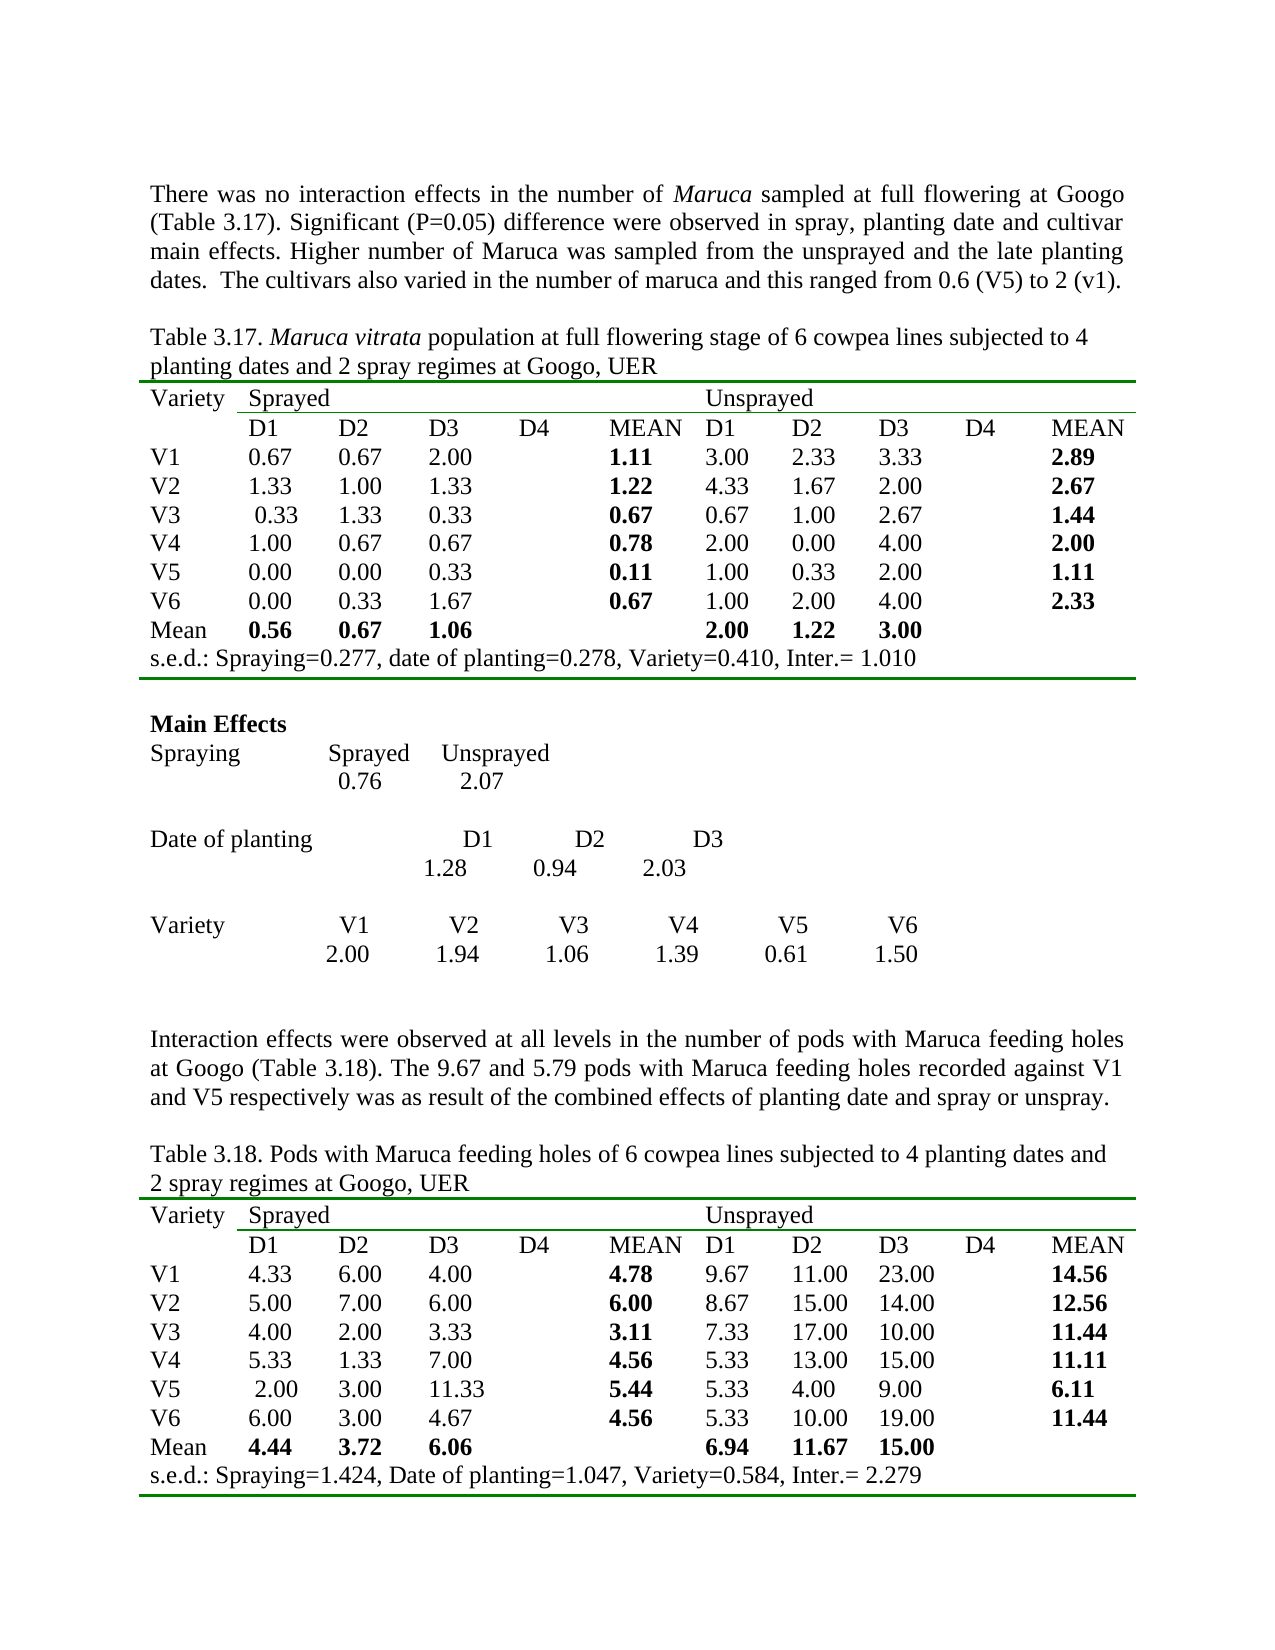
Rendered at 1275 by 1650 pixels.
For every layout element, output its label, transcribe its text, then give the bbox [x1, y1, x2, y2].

text 2.00 1.94 1.06 1.39 0.61 1.50 [150, 939, 1125, 968]
text 0.76 2.07 [150, 766, 1125, 795]
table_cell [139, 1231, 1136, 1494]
text There was no interaction effects in the number of Maruca sampled at full flowering at Googo (Table 3.17). Significant (P=0.05) difference were observed in spray, planting date and cultivar main effects. Higher number of Maruca was sampled from the unsprayed and the late planting dates. The cultivars also varied in the number of maruca and this ranged from 0.6 (V5) to 2 (v1). [150, 179, 1125, 294]
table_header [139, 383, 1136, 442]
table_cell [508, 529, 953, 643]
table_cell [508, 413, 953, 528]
text Date of planting D1 D2 D3 [150, 824, 1125, 853]
text Interaction effects were observed at all levels in the number of pods with Maruca feeding holes at Googo (Table 3.18). The 9.67 and 5.79 pods with Maruca feeding holes recorded against V1 and V5 respectively was as result of the combined effects of planting date and spray or unspray. [150, 1024, 1125, 1111]
text Main Effects [150, 709, 1125, 738]
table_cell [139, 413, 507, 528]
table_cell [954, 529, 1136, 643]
text Spraying Sprayed Unsprayed [150, 738, 1125, 766]
text Table 3.17. Maruca vitrata population at full flowering stage of 6 cowpea lines subjected to 4 planting dates and 2 spray regimes at Googo, UER [150, 322, 1125, 380]
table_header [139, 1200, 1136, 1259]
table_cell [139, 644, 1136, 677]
text 1.28 0.94 2.03 [150, 853, 1125, 881]
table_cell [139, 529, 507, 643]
text Table 3.18. Pods with Maruca feeding holes of 6 cowpea lines subjected to 4 planting dates and 2 spray regimes at Googo, UER [150, 1139, 1125, 1197]
text Variety V1 V2 V3 V4 V5 V6 [150, 910, 1125, 939]
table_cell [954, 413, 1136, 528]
